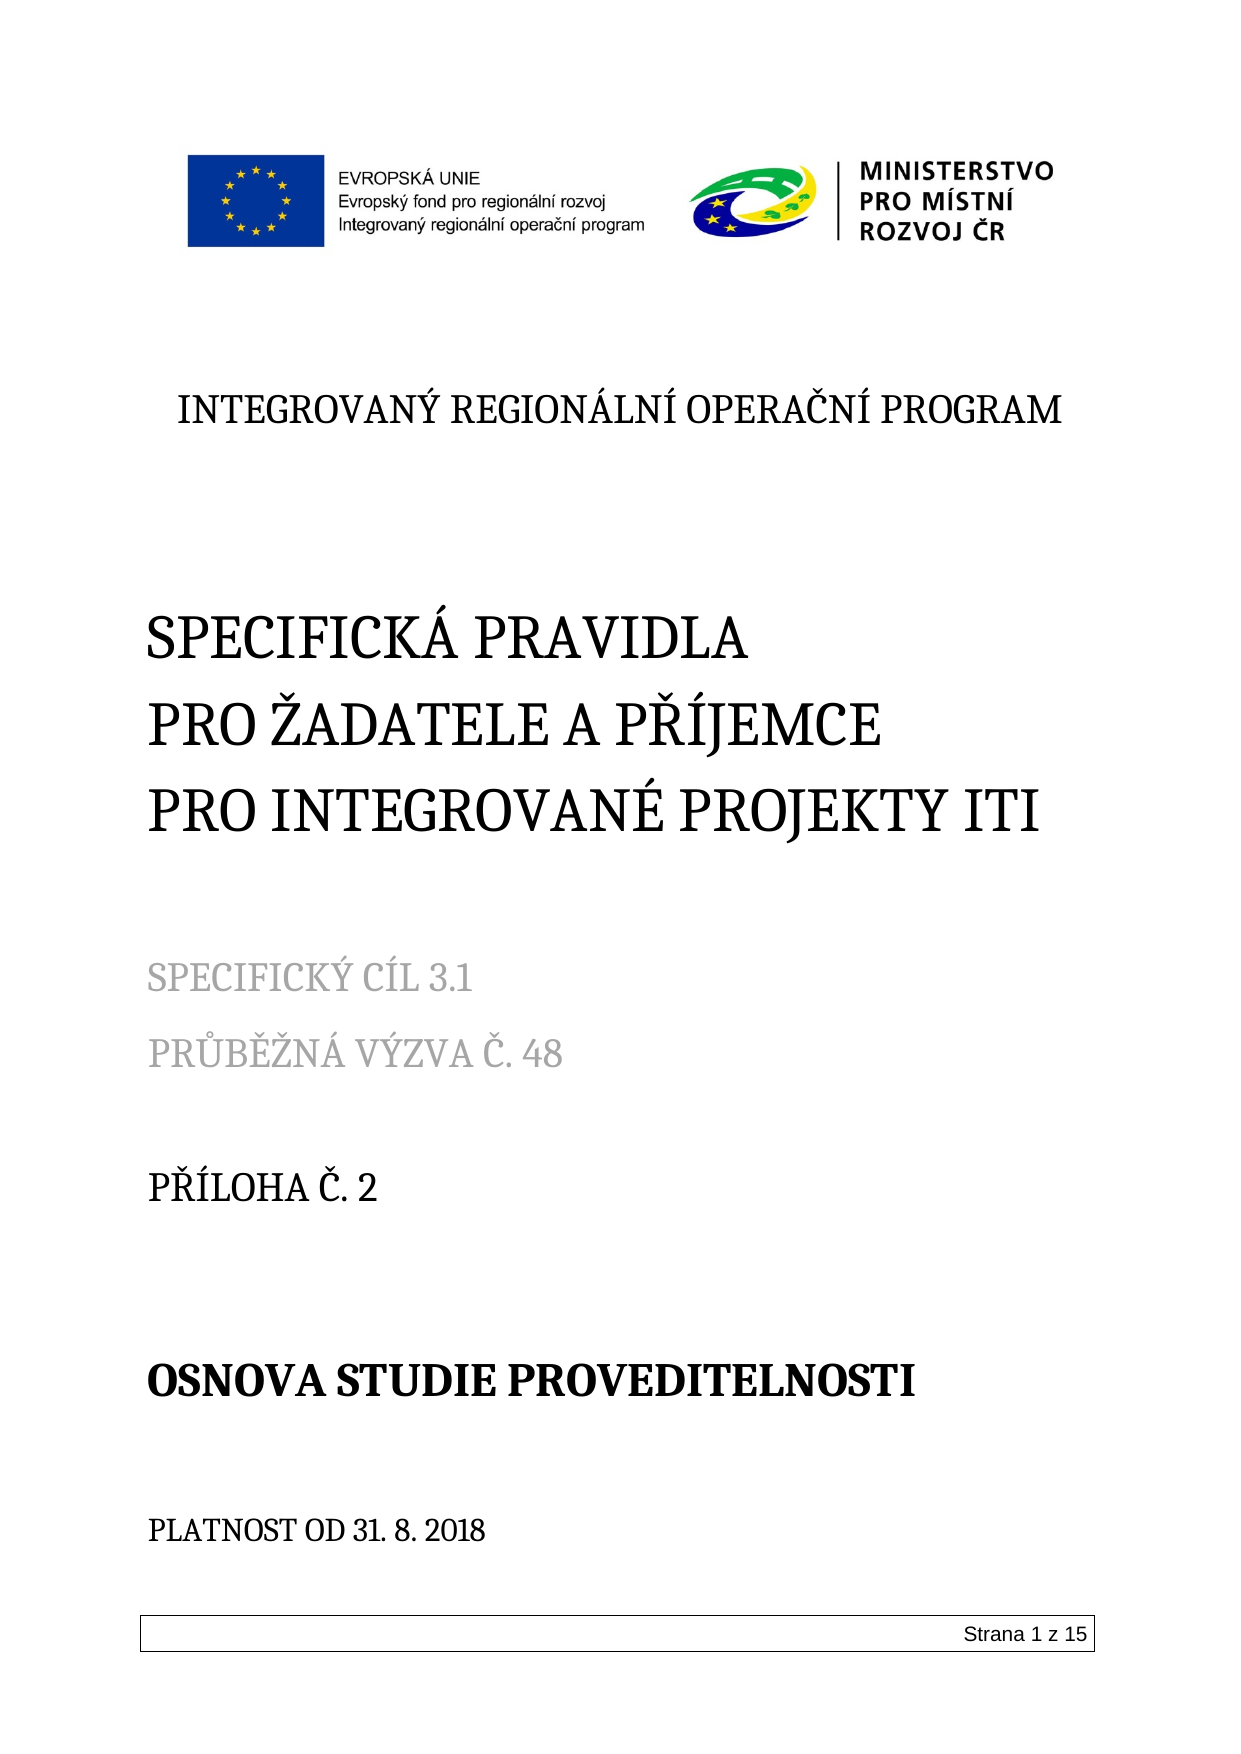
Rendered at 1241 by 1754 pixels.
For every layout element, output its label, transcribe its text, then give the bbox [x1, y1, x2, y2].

text pLATNOST OD 31. 8. 2018 [148, 1511, 1093, 1549]
text INTEGROVANÝ REGIONÁLNÍ OPERAČNÍ PROGRAM [148, 386, 1093, 434]
picture [157, 123, 1083, 277]
text SPECIFICKÝ CÍL 3.1 [148, 954, 1093, 1002]
text pro integrované projekty ITI [148, 775, 1093, 847]
text PRO ŽADATELE A PŘÍJEMCE [148, 689, 1093, 761]
text Průběžná výzva č. 48 [148, 1030, 1093, 1078]
text PŘÍLOHA Č. 2 [148, 1164, 1093, 1212]
text SPECIFICKÁ PRAVIDLA [148, 602, 1093, 674]
text Osnova studie proveditelnosti [148, 1353, 1093, 1408]
